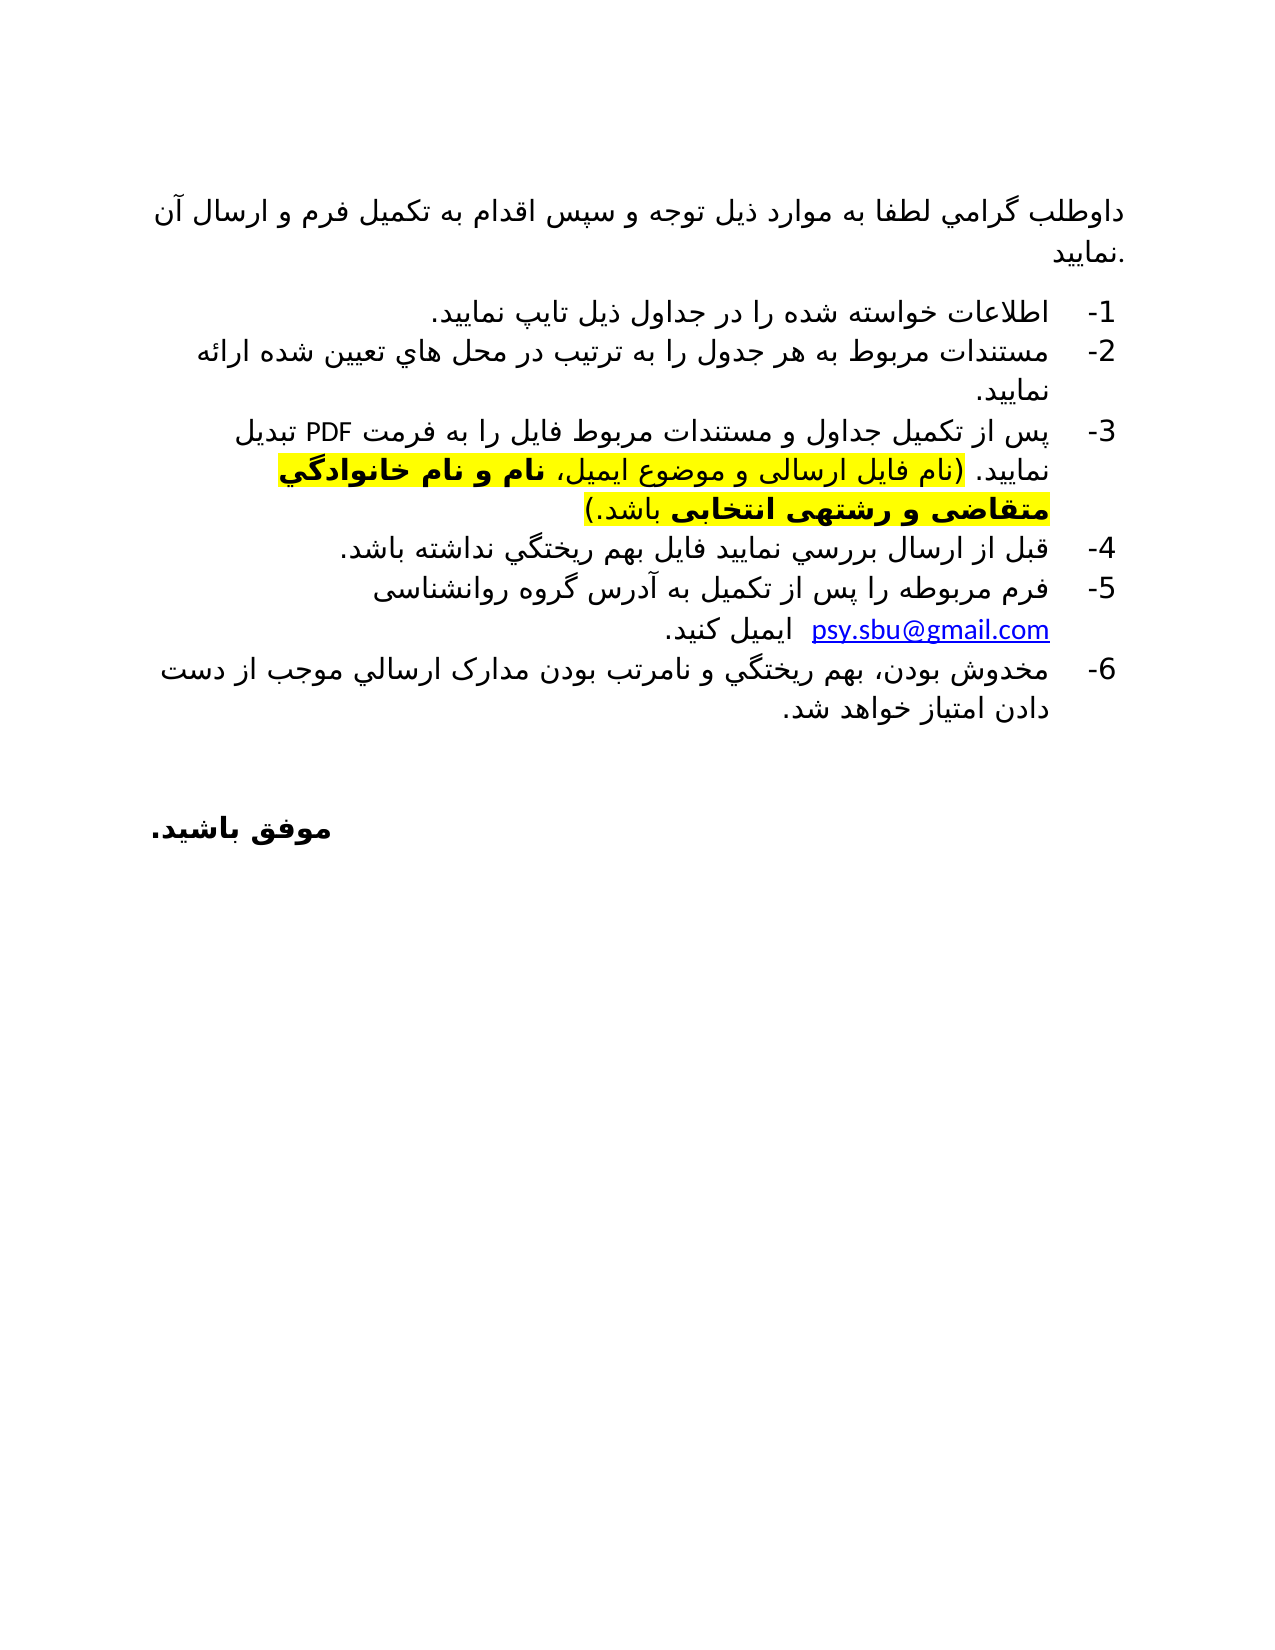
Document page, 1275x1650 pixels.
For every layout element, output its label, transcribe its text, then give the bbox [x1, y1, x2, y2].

list فرم مربوطه را پس از تکمیل به آدرس گروه روانشناسی psy.sbu@gmail.com ایمیل کنید. [150, 570, 1087, 647]
text داوطلب گرامي لطفا به موارد ذيل توجه و سپس اقدام به تکميل فرم و ارسال آن نماييد. [150, 195, 1125, 269]
list اطلاعات خواسته شده را در جداول ذيل تايپ نماييد. [150, 296, 1087, 330]
list پس از تکميل جداول و مستندات مربوط فايل را به فرمت PDF تبديل نماييد. (نام فایل ارسالی و موضوع ایمیل، نام و نام خانوادگي متقاضی و رشتهی انتخابی باشد.) [150, 413, 1087, 526]
list مخدوش بودن، بهم ريختگي و نامرتب بودن مدارک ارسالي موجب از دست دادن امتياز خواهد شد. [150, 652, 1087, 725]
list مستندات مربوط به هر جدول را به ترتيب در محل هاي تعيين شده ارائه نماييد. [150, 335, 1087, 408]
list موفق باشید. [150, 812, 1050, 846]
list قبل از ارسال بررسي نماييد فايل بهم ريختگي نداشته باشد. [150, 531, 1087, 565]
